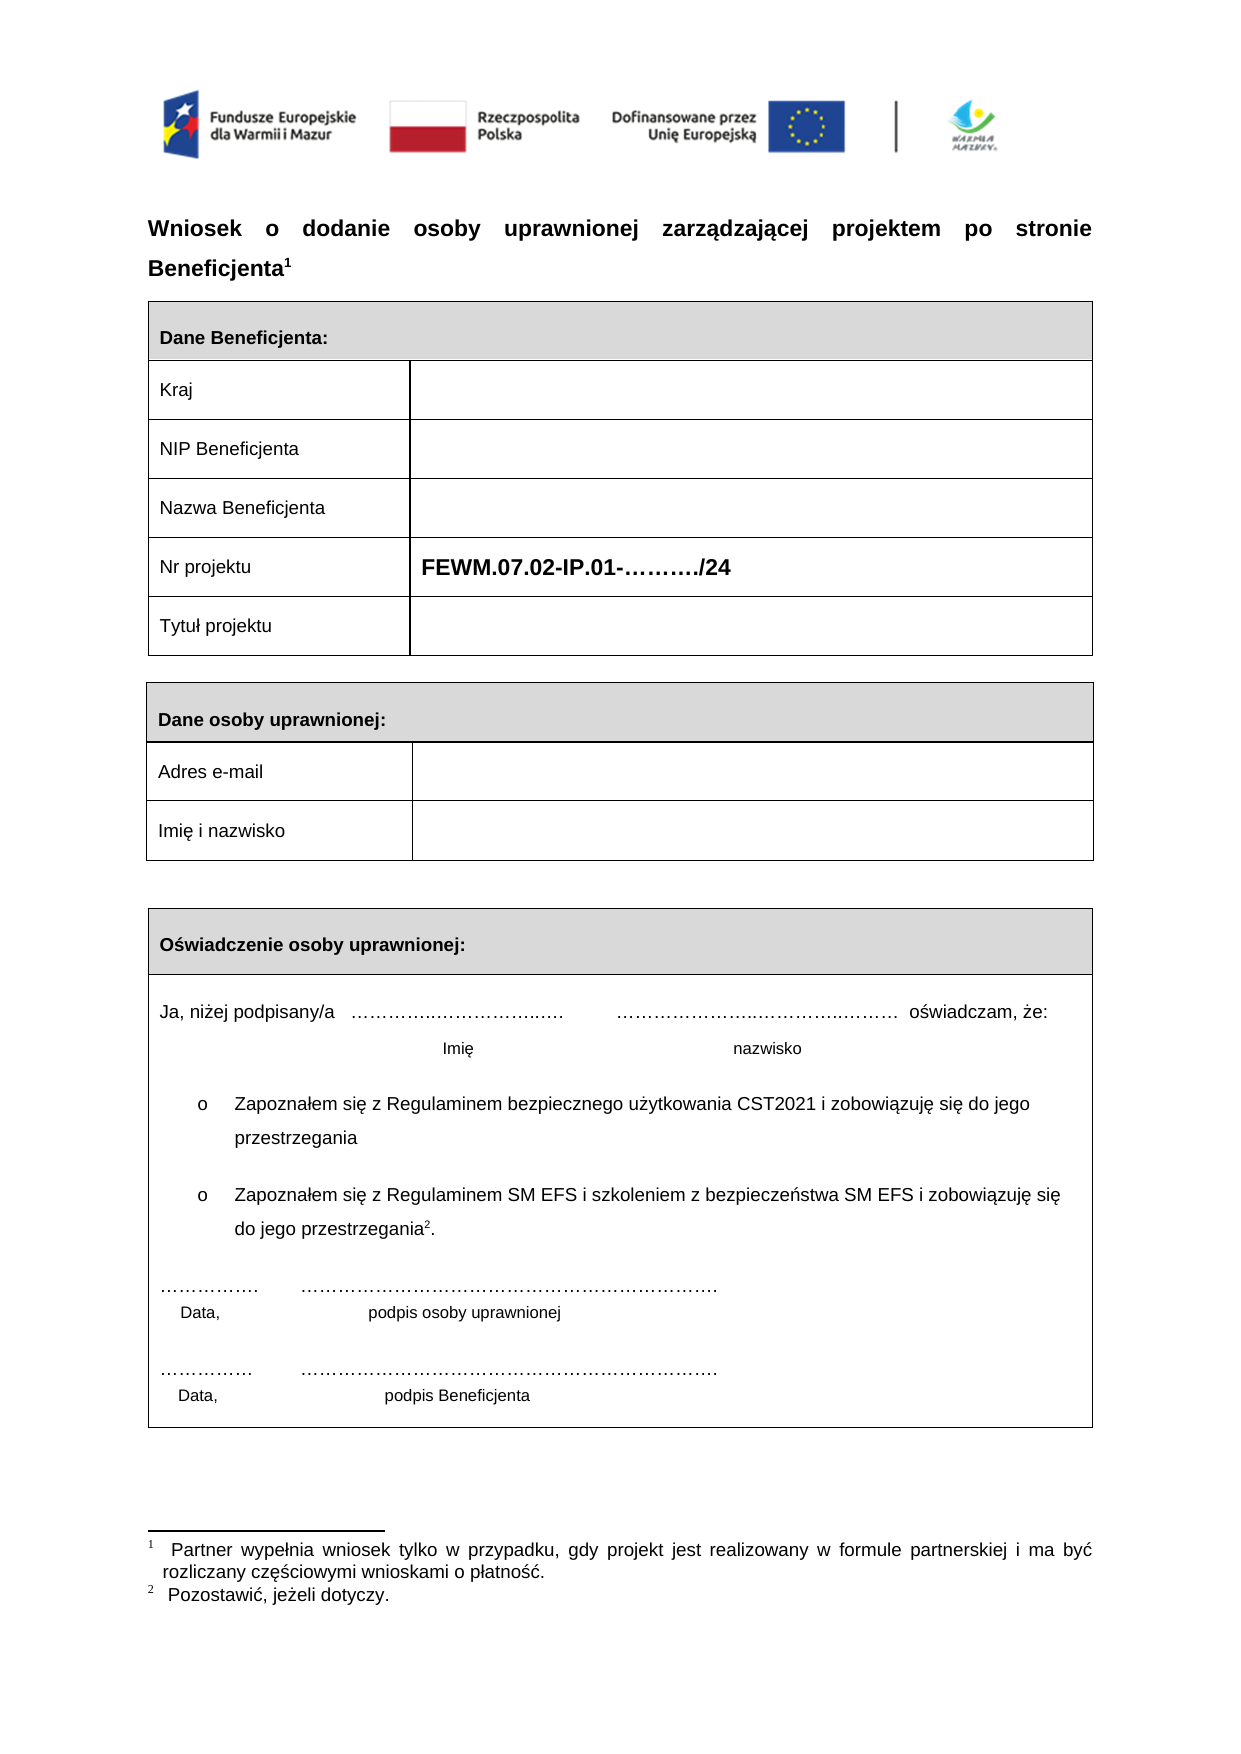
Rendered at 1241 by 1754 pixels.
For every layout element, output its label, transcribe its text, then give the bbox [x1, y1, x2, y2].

text Wniosek o dodanie osoby uprawnionej zarządzającej projektem po stronie Beneficjenta [148, 215, 1093, 281]
table_header Oświadczenie osoby uprawnionej: [149, 909, 1092, 974]
table_cell [411, 479, 1092, 537]
table_cell Adres e-mail [147, 743, 412, 800]
table_cell [411, 597, 1092, 655]
table_cell [411, 361, 1092, 419]
table_cell Nazwa Beneficjenta [149, 479, 409, 537]
table_cell Imię i nazwisko [147, 801, 412, 859]
table_cell Ja, niżej podpisany/a …………..……………..…. …………………..…………..……… oświadczam, że: Imię nazwisko Zapoznałem się z Regulaminem bezpiecznego użytkowania CST2021 i zobowiązuję się do jego przestrzegania Zapoznałem się z Regulaminem SM EFS i szkoleniem z bezpieczeństwa SM EFS i zobowiązuję się do jego przestrzegania. ……………. …………………………………………………………. Data, podpis osoby uprawnionej …………… …………………………………………………………. Data, podpis Beneficjenta [149, 975, 1092, 1427]
table_cell [413, 743, 1093, 800]
table_cell NIP Beneficjenta [149, 420, 409, 478]
table_cell Nr projektu [149, 538, 409, 596]
table_cell [411, 420, 1092, 478]
table_cell [413, 801, 1093, 859]
picture [147, 73, 1093, 178]
table_header Dane Beneficjenta: [149, 302, 1092, 359]
table_header Dane osoby uprawnionej: [147, 683, 1093, 741]
table_cell Kraj [149, 361, 409, 419]
table_cell FEWM.07.02-IP.01-………./24 [411, 538, 1092, 596]
table_cell Tytuł projektu [149, 597, 409, 655]
